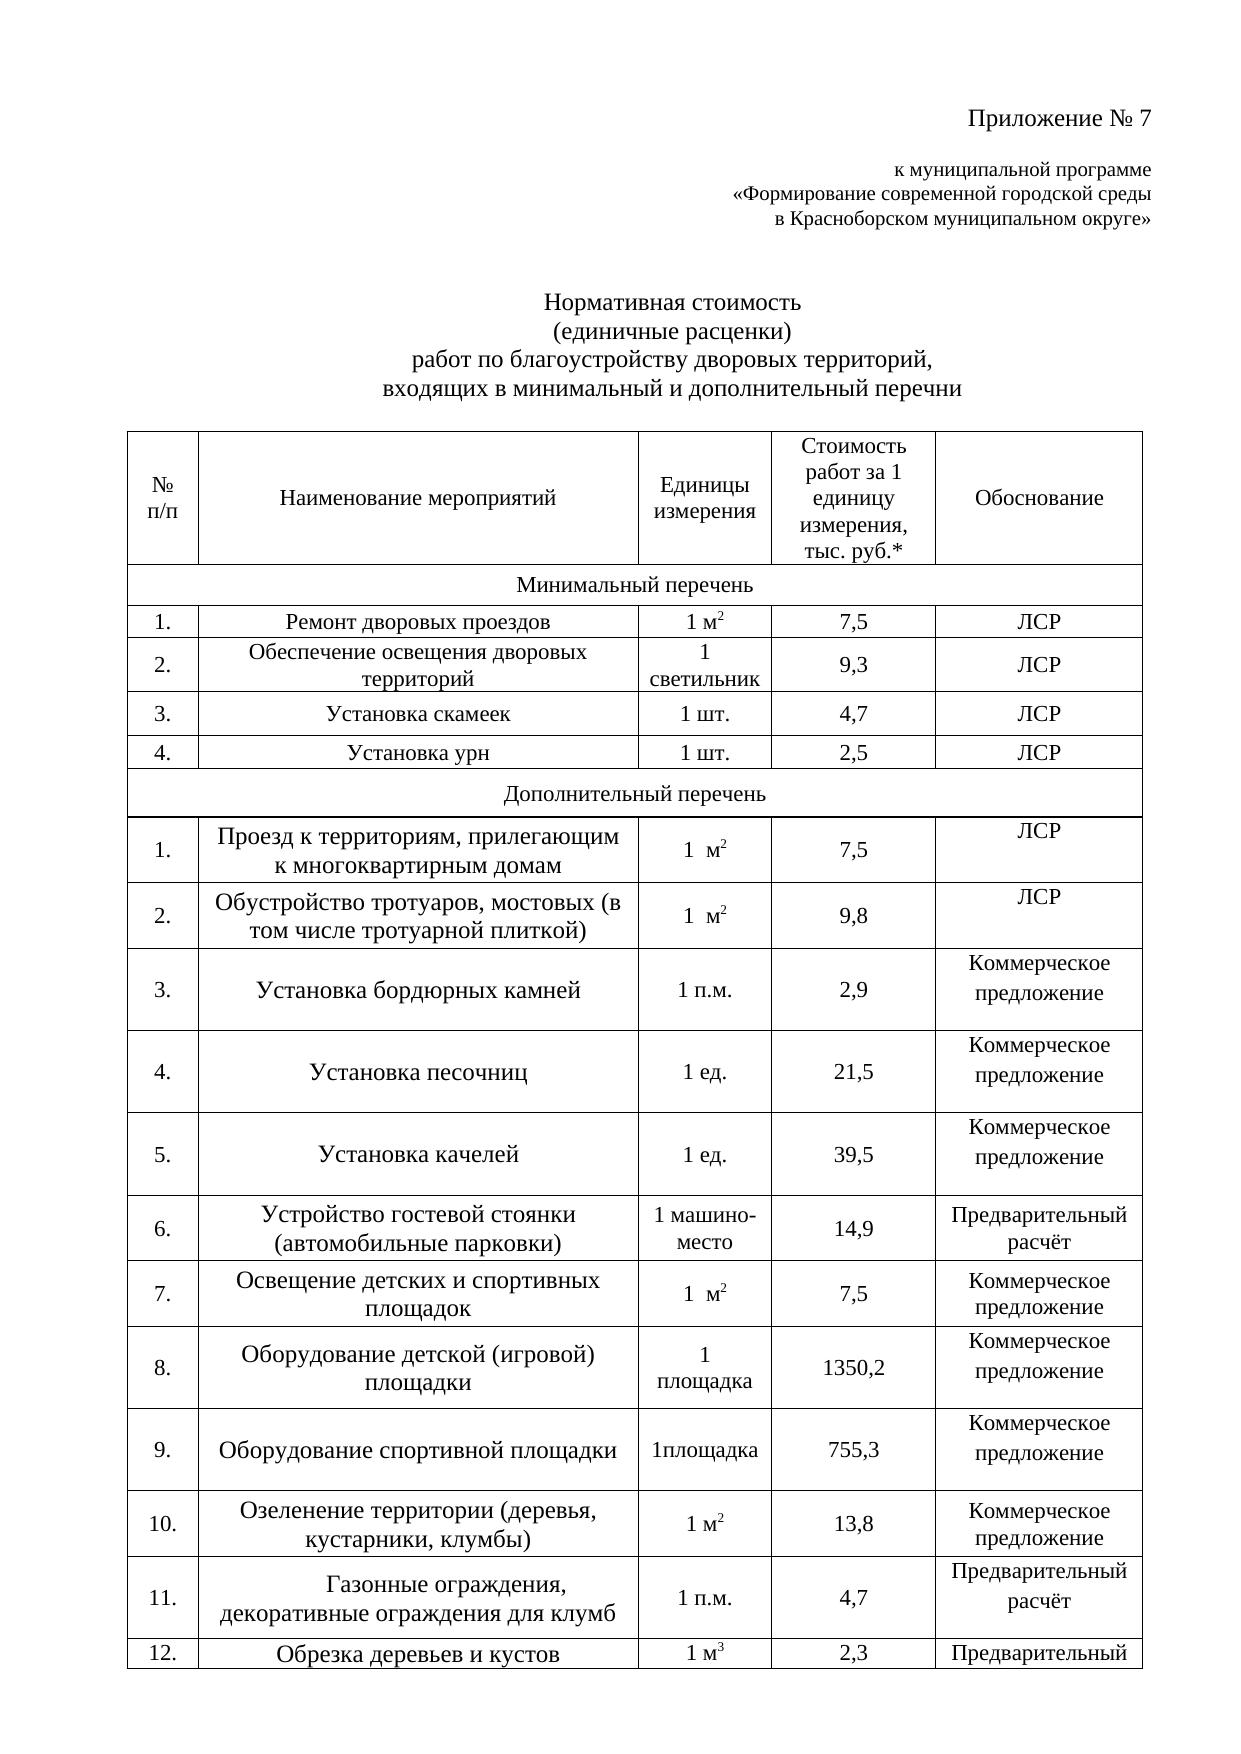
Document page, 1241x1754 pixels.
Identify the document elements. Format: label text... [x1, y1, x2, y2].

table_cell Коммерческое предложение [936, 1031, 1142, 1112]
table_cell 4. [128, 736, 198, 768]
table_cell ЛСР [936, 883, 1142, 948]
table_cell 2,5 [772, 736, 935, 768]
table_cell 1. [128, 818, 198, 882]
table_cell 2,3 [772, 1639, 935, 1668]
text работ по благоустройству дворовых территорий, [118, 344, 1152, 373]
table_header № п/п [128, 432, 198, 563]
table_cell 4,7 [772, 1557, 935, 1638]
table_cell 14,9 [772, 1196, 935, 1260]
table_cell 13,8 [772, 1491, 935, 1556]
table_header Стоимость работ за 1 единицу измерения, тыс. руб.* [772, 432, 935, 563]
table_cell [199, 1639, 638, 1668]
table_cell 3. [128, 949, 198, 1030]
table_cell Проезд к территориям, прилегающим к многоквартирным домам [199, 818, 638, 882]
table_cell 1 м2 [639, 1491, 771, 1556]
table_cell 1 п.м. [639, 1557, 771, 1638]
table_cell Коммерческое предложение [936, 949, 1142, 1030]
table_cell 39,5 [772, 1113, 935, 1194]
table_cell 1 м2 [639, 883, 771, 948]
table_cell ЛСР [936, 606, 1142, 637]
table_cell 755,3 [772, 1409, 935, 1490]
table_header Обоснование [936, 432, 1142, 563]
table_cell Устройство гостевой стоянки (автомобильные парковки) [199, 1196, 638, 1260]
table_cell ЛСР [936, 736, 1142, 768]
text Нормативная стоимость [118, 287, 1152, 316]
table_cell 21,5 [772, 1031, 935, 1112]
table_header Наименование мероприятий [199, 432, 638, 563]
table_cell 1. [128, 606, 198, 637]
table_cell 1 м2 [639, 606, 771, 637]
table_cell Оборудование спортивной площадки [199, 1409, 638, 1490]
text «Формирование современной городской среды [118, 181, 1152, 205]
table_cell Коммерческое предложение [936, 1327, 1142, 1408]
table_cell Оборудование детской (игровой) площадки [199, 1327, 638, 1408]
table_cell 1 машино-место [639, 1196, 771, 1260]
text к муниципальной программе [118, 157, 1152, 181]
table_cell 9,3 [772, 638, 935, 691]
table_cell 9,8 [772, 883, 935, 948]
table_cell 7,5 [772, 1261, 935, 1326]
table_cell Предварительный расчёт [936, 1196, 1142, 1260]
table_cell Коммерческое предложение [936, 1409, 1142, 1490]
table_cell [936, 1557, 1142, 1638]
table_cell 1 п.м. [639, 949, 771, 1030]
text в Красноборском муниципальном округе» [118, 205, 1152, 229]
table_cell 2,9 [772, 949, 935, 1030]
table_cell ЛСР [936, 818, 1142, 882]
table_cell 2. [128, 883, 198, 948]
table_cell Газонные ограждения, декоративные ограждения для клумб [199, 1557, 638, 1638]
table_cell 7. [128, 1261, 198, 1326]
table_cell Коммерческое предложение [936, 1491, 1142, 1556]
table_cell 12. [128, 1639, 198, 1668]
table_cell 1 м3 [639, 1639, 771, 1668]
table_header Единицы измерения [639, 432, 771, 563]
table_cell 1 ед. [639, 1031, 771, 1112]
table_cell 1 м2 [639, 818, 771, 882]
table_cell Озеленение территории (деревья, кустарники, клумбы) [199, 1491, 638, 1556]
table_cell 1 шт. [639, 736, 771, 768]
table_cell 5. [128, 1113, 198, 1194]
table_cell 7,5 [772, 606, 935, 637]
table_cell Обеспечение освещения дворовых территорий [199, 638, 638, 691]
table_cell Установка качелей [199, 1113, 638, 1194]
text входящих в минимальный и дополнительный перечни [118, 373, 1152, 402]
table_cell 10. [128, 1491, 198, 1556]
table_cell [936, 1639, 1142, 1668]
table_cell 1 шт. [639, 692, 771, 735]
table_cell 8. [128, 1327, 198, 1408]
table_cell 4,7 [772, 692, 935, 735]
table_cell Минимальный перечень [128, 565, 1142, 604]
table_cell Установка бордюрных камней [199, 949, 638, 1030]
table_cell Коммерческое предложение [936, 1113, 1142, 1194]
table_cell 11. [128, 1557, 198, 1638]
table_cell 7,5 [772, 818, 935, 882]
text (единичные расценки) [118, 316, 1152, 344]
table_cell Коммерческое предложение [936, 1261, 1142, 1326]
table_cell 1 ед. [639, 1113, 771, 1194]
table_cell ЛСР [936, 692, 1142, 735]
table_cell ЛСР [936, 638, 1142, 691]
table_cell 6. [128, 1196, 198, 1260]
text Приложение № 7 [118, 103, 1152, 132]
table_cell Установка урн [199, 736, 638, 768]
table_cell Дополнительный перечень [128, 769, 1142, 816]
table_cell 1 площадка [639, 1327, 771, 1408]
table_cell 1350,2 [772, 1327, 935, 1408]
table_cell 1 светильник [639, 638, 771, 691]
table_cell Установка скамеек [199, 692, 638, 735]
table_cell Установка песочниц [199, 1031, 638, 1112]
table_cell 4. [128, 1031, 198, 1112]
table_cell 3. [128, 692, 198, 735]
table_cell Освещение детских и спортивных площадок [199, 1261, 638, 1326]
table_cell 2. [128, 638, 198, 691]
table_cell Ремонт дворовых проездов [199, 606, 638, 637]
table_cell 1площадка [639, 1409, 771, 1490]
table_cell 1 м2 [639, 1261, 771, 1326]
table_cell 9. [128, 1409, 198, 1490]
table_cell Обустройство тротуаров, мостовых (в том числе тротуарной плиткой) [199, 883, 638, 948]
